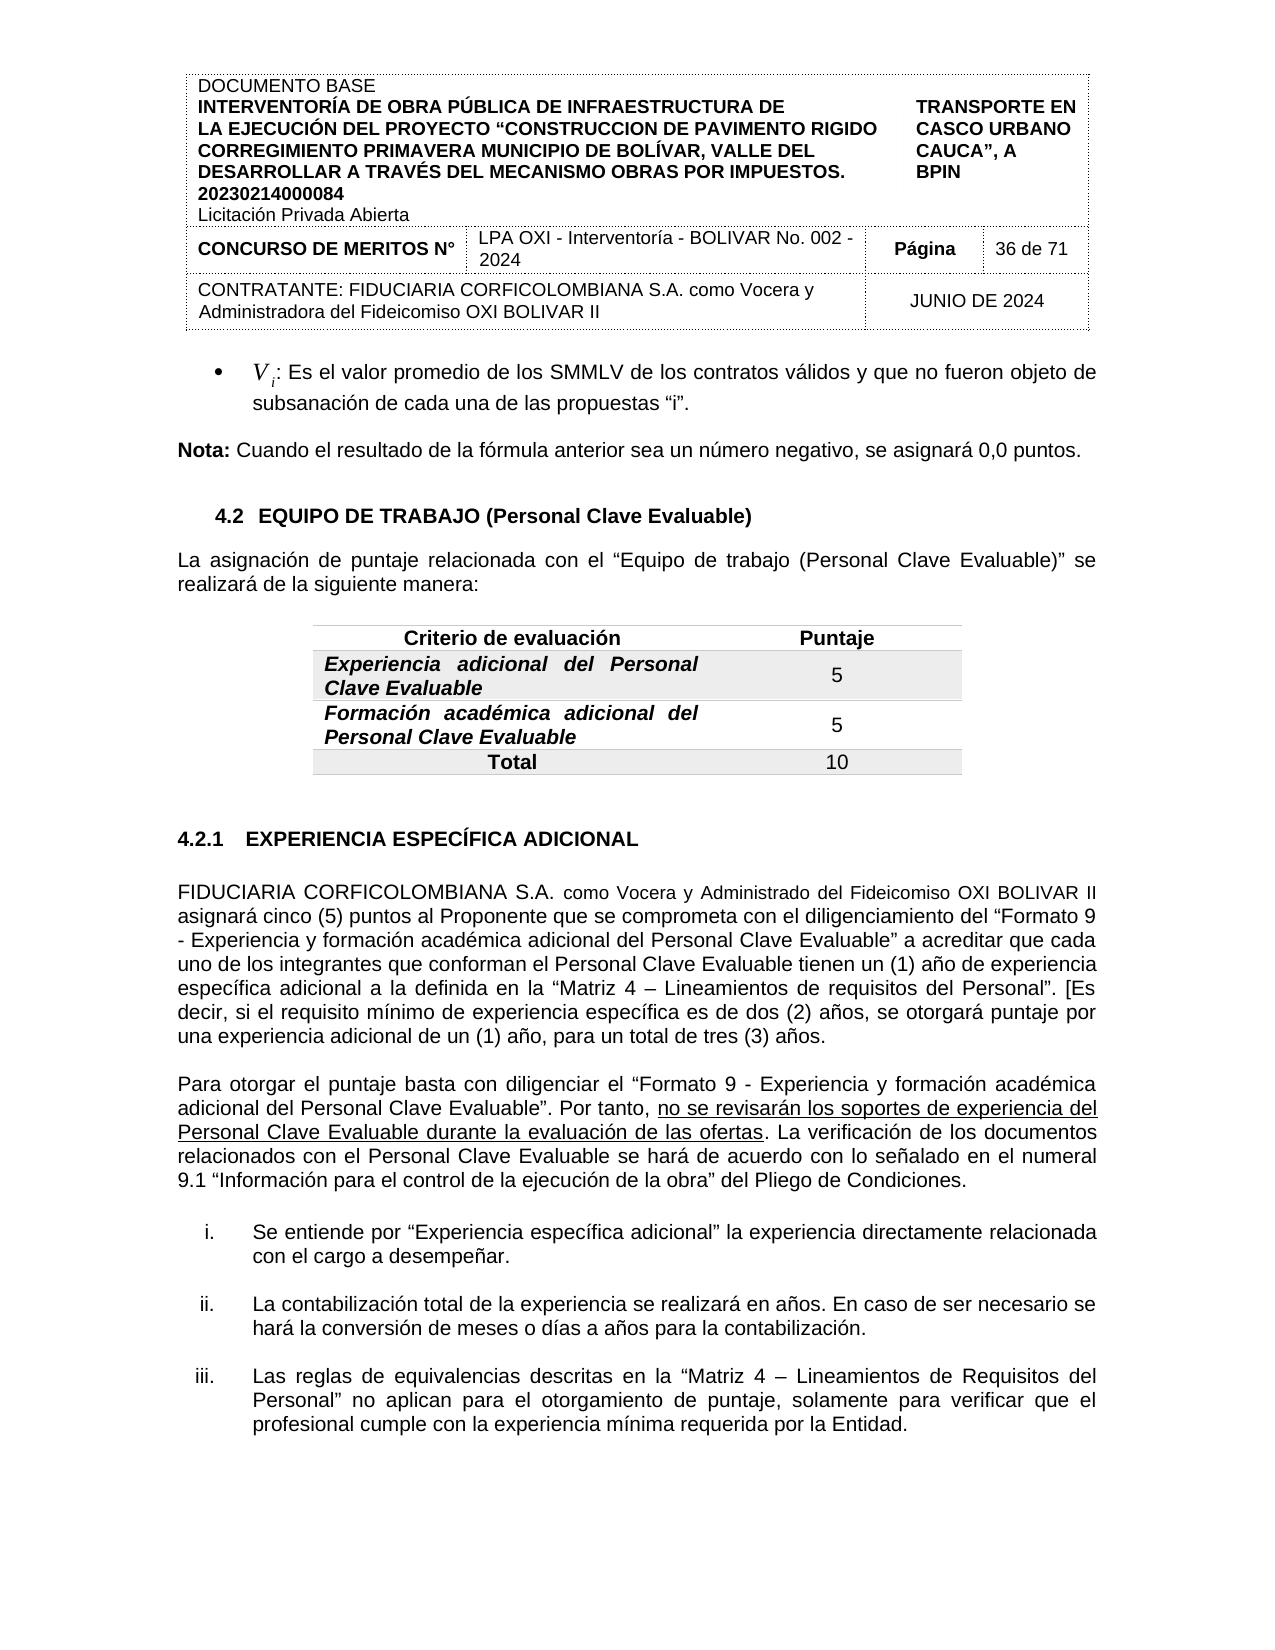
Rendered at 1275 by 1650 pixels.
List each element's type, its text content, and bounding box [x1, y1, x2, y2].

list Se entiende por “Experiencia específica adicional” la experiencia directamente relacionada con el cargo a desempeñar. [215, 1220, 1098, 1268]
list La contabilización total de la experiencia se realizará en años. En caso de ser necesario se hará la conversión de meses o días a años para la contabilización. [215, 1292, 1098, 1340]
table_cell Experiencia adicional del Personal Clave Evaluable [313, 651, 712, 699]
list Las reglas de equivalencias descritas en la “Matriz 4 – Lineamientos de Requisitos del Personal” no aplican para el otorgamiento de puntaje, solamente para verificar que el profesional cumple con la experiencia mínima requerida por la Entidad. [215, 1364, 1098, 1436]
table_cell Formación académica adicional del Personal Clave Evaluable [313, 701, 712, 748]
table_header Criterio de evaluación [313, 626, 712, 650]
list : Es el valor promedio de los SMMLV de los contratos válidos y que no fueron objeto de subsanación de cada una de las propuestas “i”. [215, 359, 1098, 414]
subtitle 4.2.1 EXPERIENCIA ESPECÍFICA ADICIONAL [177, 827, 1098, 851]
text Nota: Cuando el resultado de la fórmula anterior sea un número negativo, se asignará 0,0 puntos. [177, 438, 1098, 462]
list EQUIPO DE TRABAJO (Personal Clave Evaluable) [215, 503, 1098, 527]
text FIDUCIARIA CORFICOLOMBIANA S.A. como Vocera y Administrado del Fideicomiso OXI BOLIVAR II asignará cinco (5) puntos al Proponente que se comprometa con el diligenciamiento del “Formato 9 - Experiencia y formación académica adicional del Personal Clave Evaluable” a acreditar que cada uno de los integrantes que conforman el Personal Clave Evaluable tienen un (1) año de experiencia específica adicional a la definida en la “Matriz 4 – Lineamientos de requisitos del Personal”. [Es decir, si el requisito mínimo de experiencia específica es de dos (2) años, se otorgará puntaje por una experiencia adicional de un (1) año, para un total de tres (3) años. [177, 880, 1098, 1048]
table_cell 10 [712, 750, 962, 774]
table_cell 5 [712, 701, 962, 748]
table_header Puntaje [712, 626, 962, 650]
text Para otorgar el puntaje basta con diligenciar el “Formato 9 - Experiencia y formación académica adicional del Personal Clave Evaluable”. Por tanto, no se revisarán los soportes de experiencia del Personal Clave Evaluable durante la evaluación de las ofertas. La verificación de los documentos relacionados con el Personal Clave Evaluable se hará de acuerdo con lo señalado en el numeral 9.1 “Información para el control de la ejecución de la obra” del Pliego de Condiciones. [177, 1072, 1098, 1191]
table_cell 5 [712, 651, 962, 699]
table_cell Total [313, 750, 712, 774]
text La asignación de puntaje relacionada con el “Equipo de trabajo (Personal Clave Evaluable)” se realizará de la siguiente manera: [177, 548, 1098, 596]
